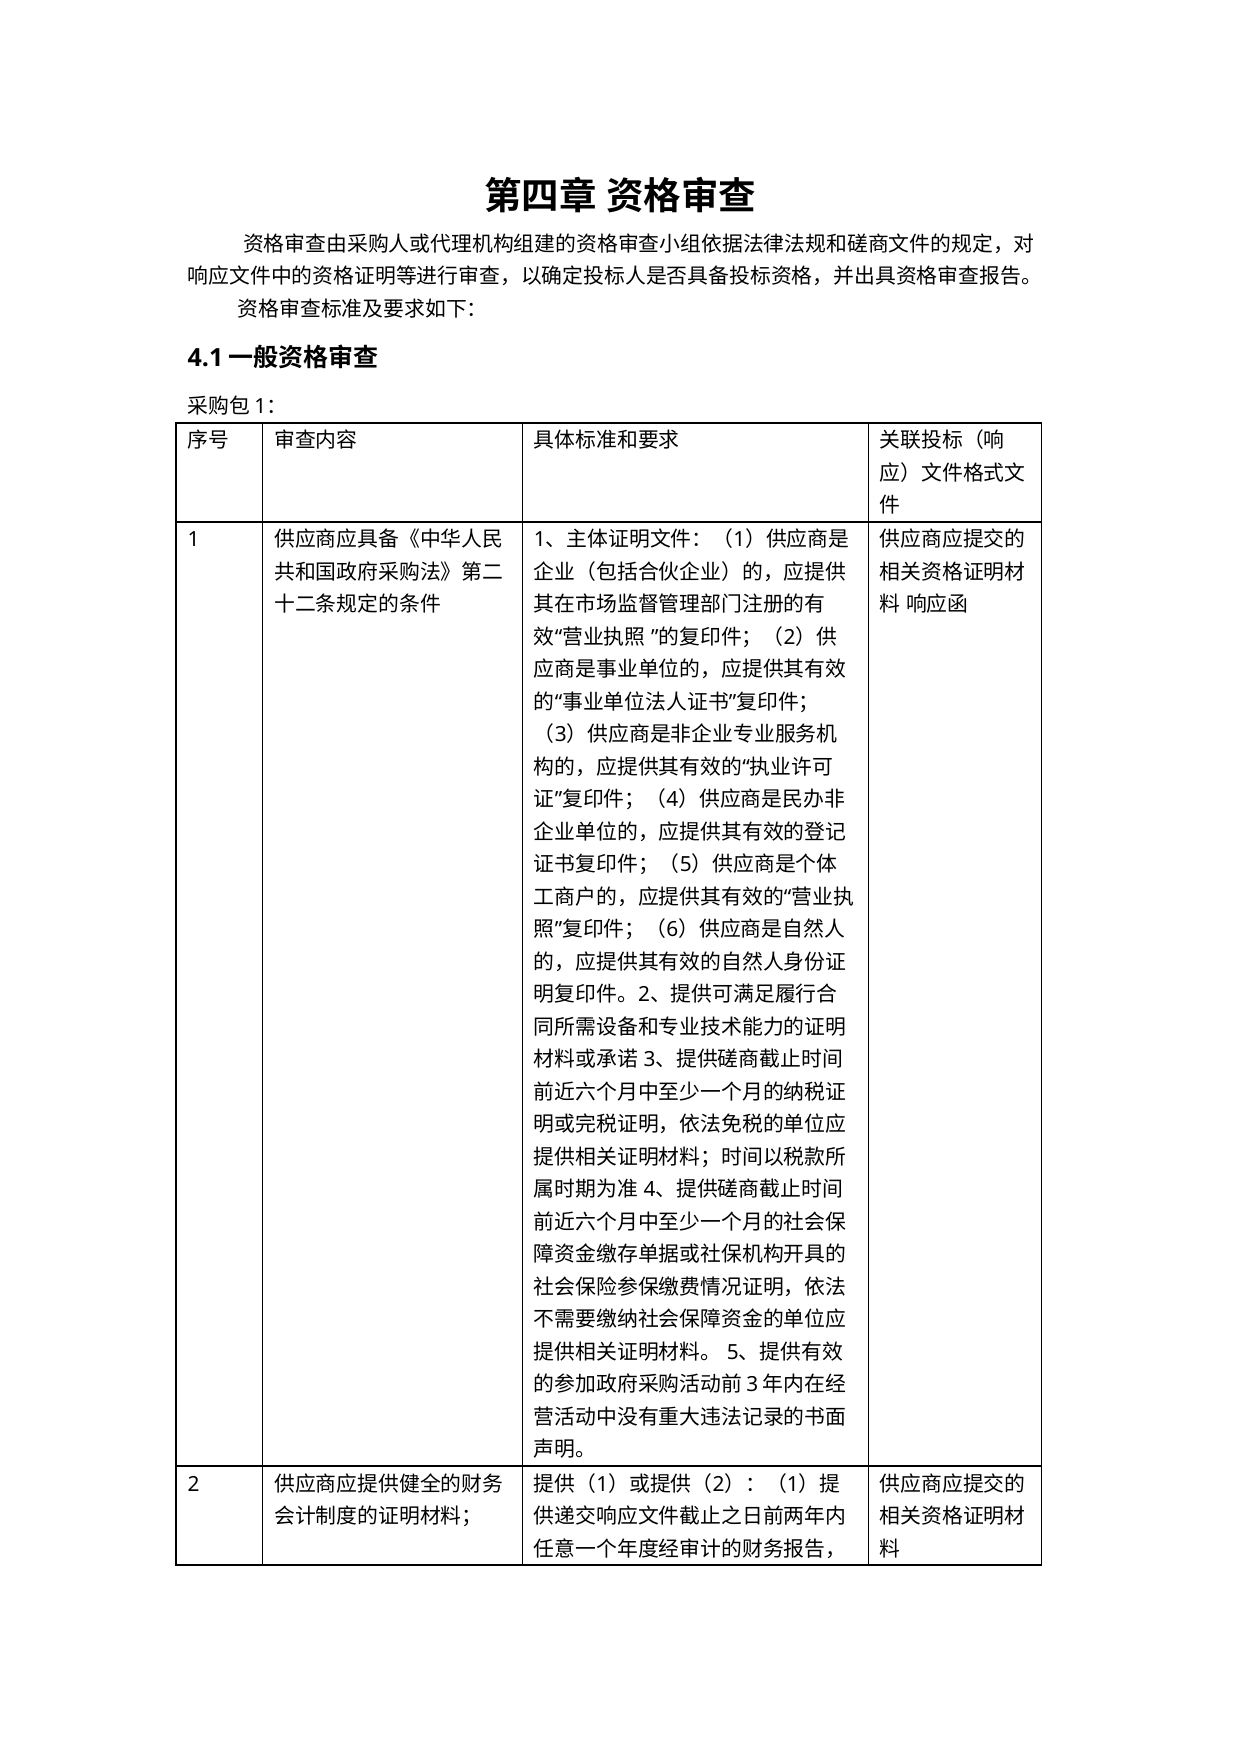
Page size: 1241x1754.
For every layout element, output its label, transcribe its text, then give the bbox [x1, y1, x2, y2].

table_header 审查内容 [263, 424, 522, 521]
table_cell 供应商应具备《中华人民共和国政府采购法》第二十二条规定的条件 [263, 523, 522, 1465]
text 采购包1： [187, 389, 1053, 422]
table_header 序号 [177, 424, 262, 521]
text 资格审查由采购人或代理机构组建的资格审查小组依据法律法规和磋商文件的规定，对响应文件中的资格证明等进行审查，以确定投标人是否具备投标资格，并出具资格审查报告。 [187, 227, 1053, 292]
table_header 具体标准和要求 [523, 424, 868, 521]
table_cell 供应商应提交的相关资格证明材料 [869, 1467, 1041, 1564]
table_cell 1 [177, 523, 262, 1465]
table_cell 1、主体证明文件：（1）供应商是企业（包括合伙企业）的，应提供其在市场监督管理部门注册的有效“营业执照 ”的复印件；（2）供应商是事业单位的，应提供其有效的“事业单位法人证书”复印件；（3）供应商是非企业专业服务机构的，应提供其有效的“执业许可证”复印件；（4）供应商是民办非企业单位的，应提供其有效的登记证书复印件；（5）供应商是个体工商户的，应提供其有效的“营业执照”复印件；（6）供应商是自然人的，应提供其有效的自然人身份证明复印件。2、提供可满足履行合同所需设备和专业技术能力的证明材料或承诺 3、提供磋商截止时间前近六个月中至少一个月的纳税证明或完税证明，依法免税的单位应提供相关证明材料；时间以税款所属时期为准 4、提供磋商截止时间前近六个月中至少一个月的社会保障资金缴存单据或社保机构开具的社会保险参保缴费情况证明，依法不需要缴纳社会保障资金的单位应提供相关证明材料。 5、提供有效的参加政府采购活动前3年内在经营活动中没有重大违法记录的书面声明。 [523, 523, 868, 1465]
table_header 关联投标（响应）文件格式文件 [869, 424, 1041, 521]
text 资格审查标准及要求如下： [187, 292, 1053, 324]
text 4.1一般资格审查 [187, 324, 1053, 389]
table_cell 供应商应提交的相关资格证明材料 响应函 [869, 523, 1041, 1465]
table_cell 2 [177, 1467, 262, 1564]
text 第四章 资格审查 [187, 162, 1053, 227]
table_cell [523, 1467, 868, 1564]
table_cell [263, 1467, 522, 1564]
